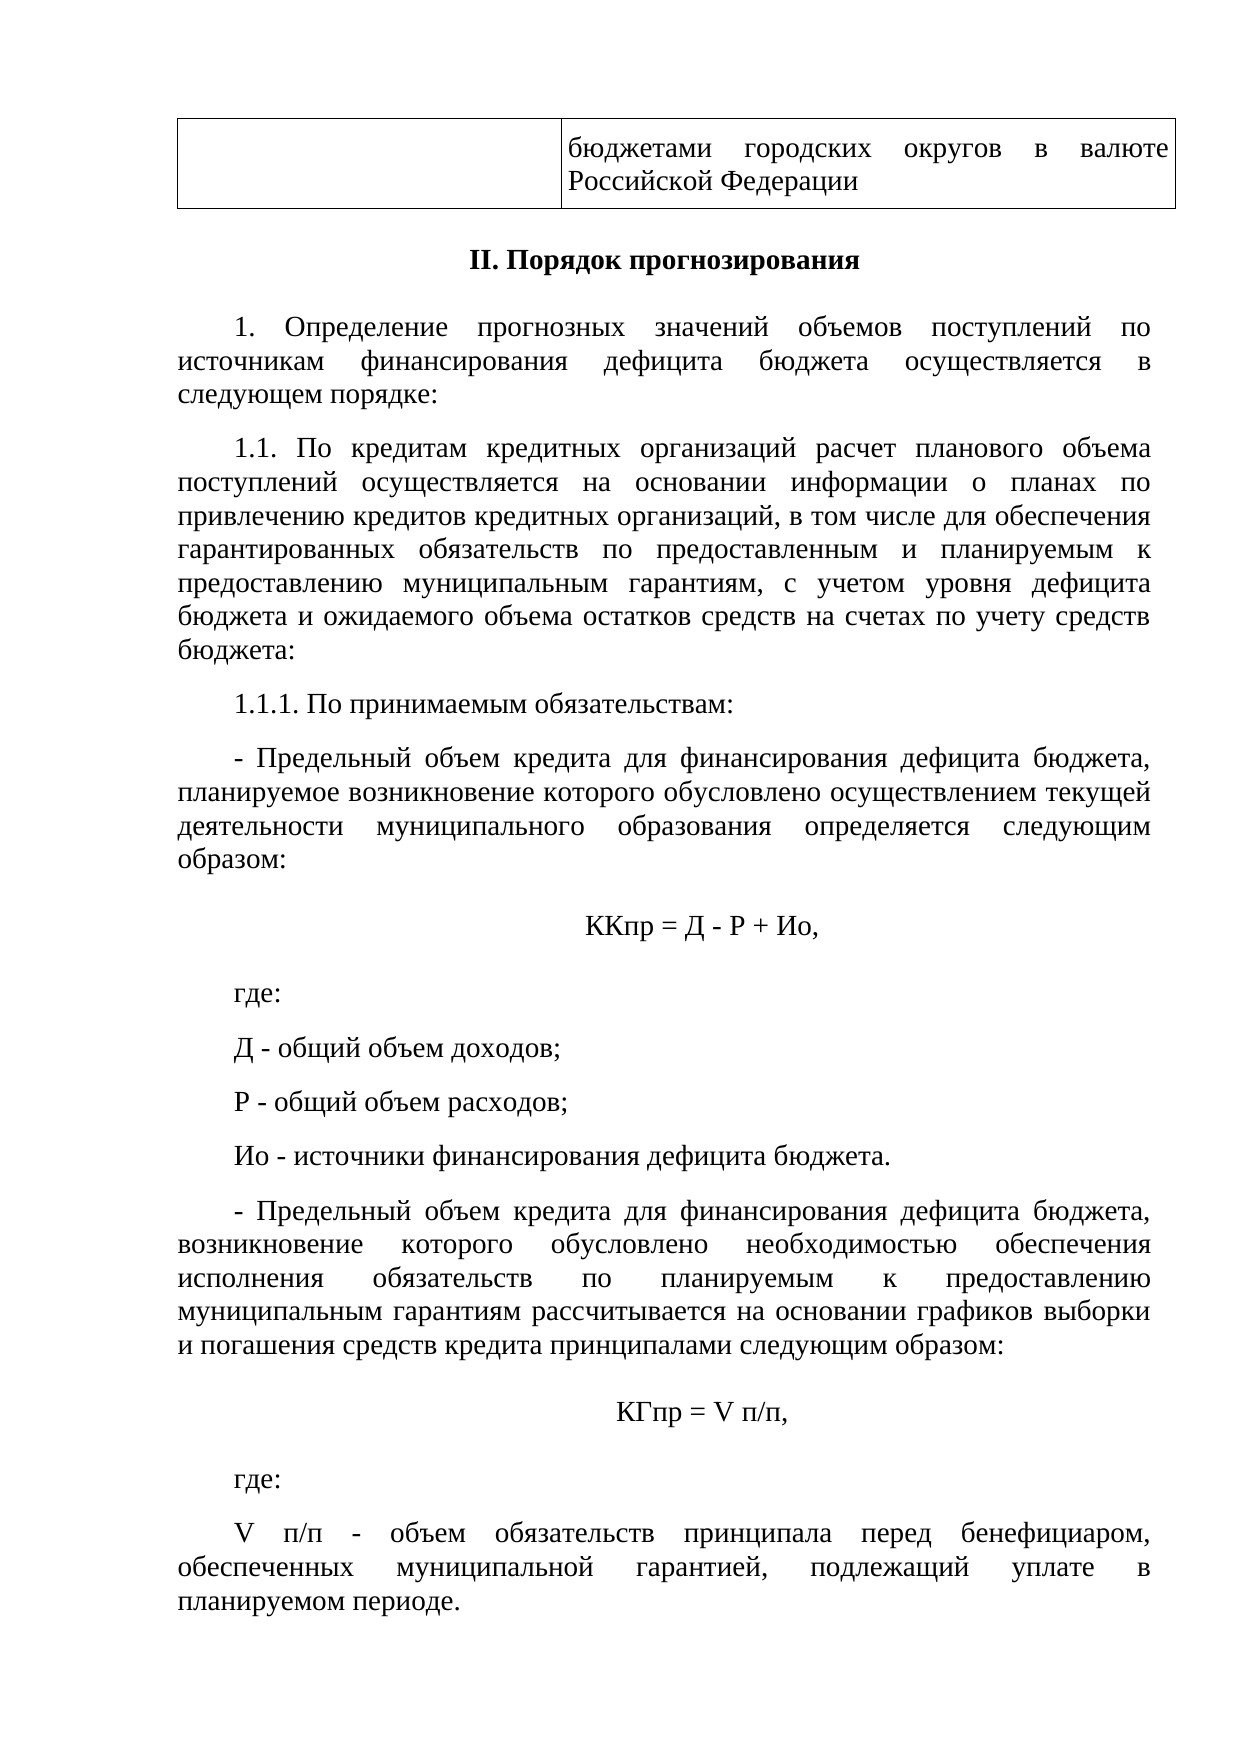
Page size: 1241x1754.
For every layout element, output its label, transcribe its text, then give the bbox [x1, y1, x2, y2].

text - Предельный объем кредита для финансирования дефицита бюджета, возникновение которого обусловлено необходимостью обеспечения исполнения обязательств по планируемым к предоставлению муниципальным гарантиям рассчитывается на основании графиков выборки и погашения средств кредита принципалами следующим образом: [177, 1193, 1152, 1361]
text Р - общий объем расходов; [177, 1084, 1152, 1118]
title II. Порядок прогнозирования [177, 242, 1152, 276]
text - Предельный объем кредита для финансирования дефицита бюджета, планируемое возникновение которого обусловлено осуществлением текущей деятельности муниципального образования определяется следующим образом: [177, 741, 1152, 875]
text Д - общий объем доходов; [177, 1030, 1152, 1063]
text КГпр = V п/п, [177, 1394, 1152, 1428]
text V п/п - объем обязательств принципала перед бенефициаром, обеспеченных муниципальной гарантией, подлежащий уплате в планируемом периоде. [177, 1516, 1152, 1616]
text где: [177, 975, 1152, 1009]
text ККпр = Д - Р + Ио, [177, 908, 1152, 942]
text где: [177, 1461, 1152, 1495]
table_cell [562, 119, 1175, 207]
text 1.1. По кредитам кредитных организаций расчет планового объема поступлений осуществляется на основании информации о планах по привлечению кредитов кредитных организаций, в том числе для обеспечения гарантированных обязательств по предоставленным и планируемым к предоставлению муниципальным гарантиям, с учетом уровня дефицита бюджета и ожидаемого объема остатков средств на счетах по учету средств бюджета: [177, 431, 1152, 665]
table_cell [178, 119, 561, 207]
text 1. Определение прогнозных значений объемов поступлений по источникам финансирования дефицита бюджета осуществляется в следующем порядке: [177, 309, 1152, 410]
text Ио - источники финансирования дефицита бюджета. [177, 1138, 1152, 1172]
text 1.1.1. По принимаемым обязательствам: [177, 686, 1152, 720]
